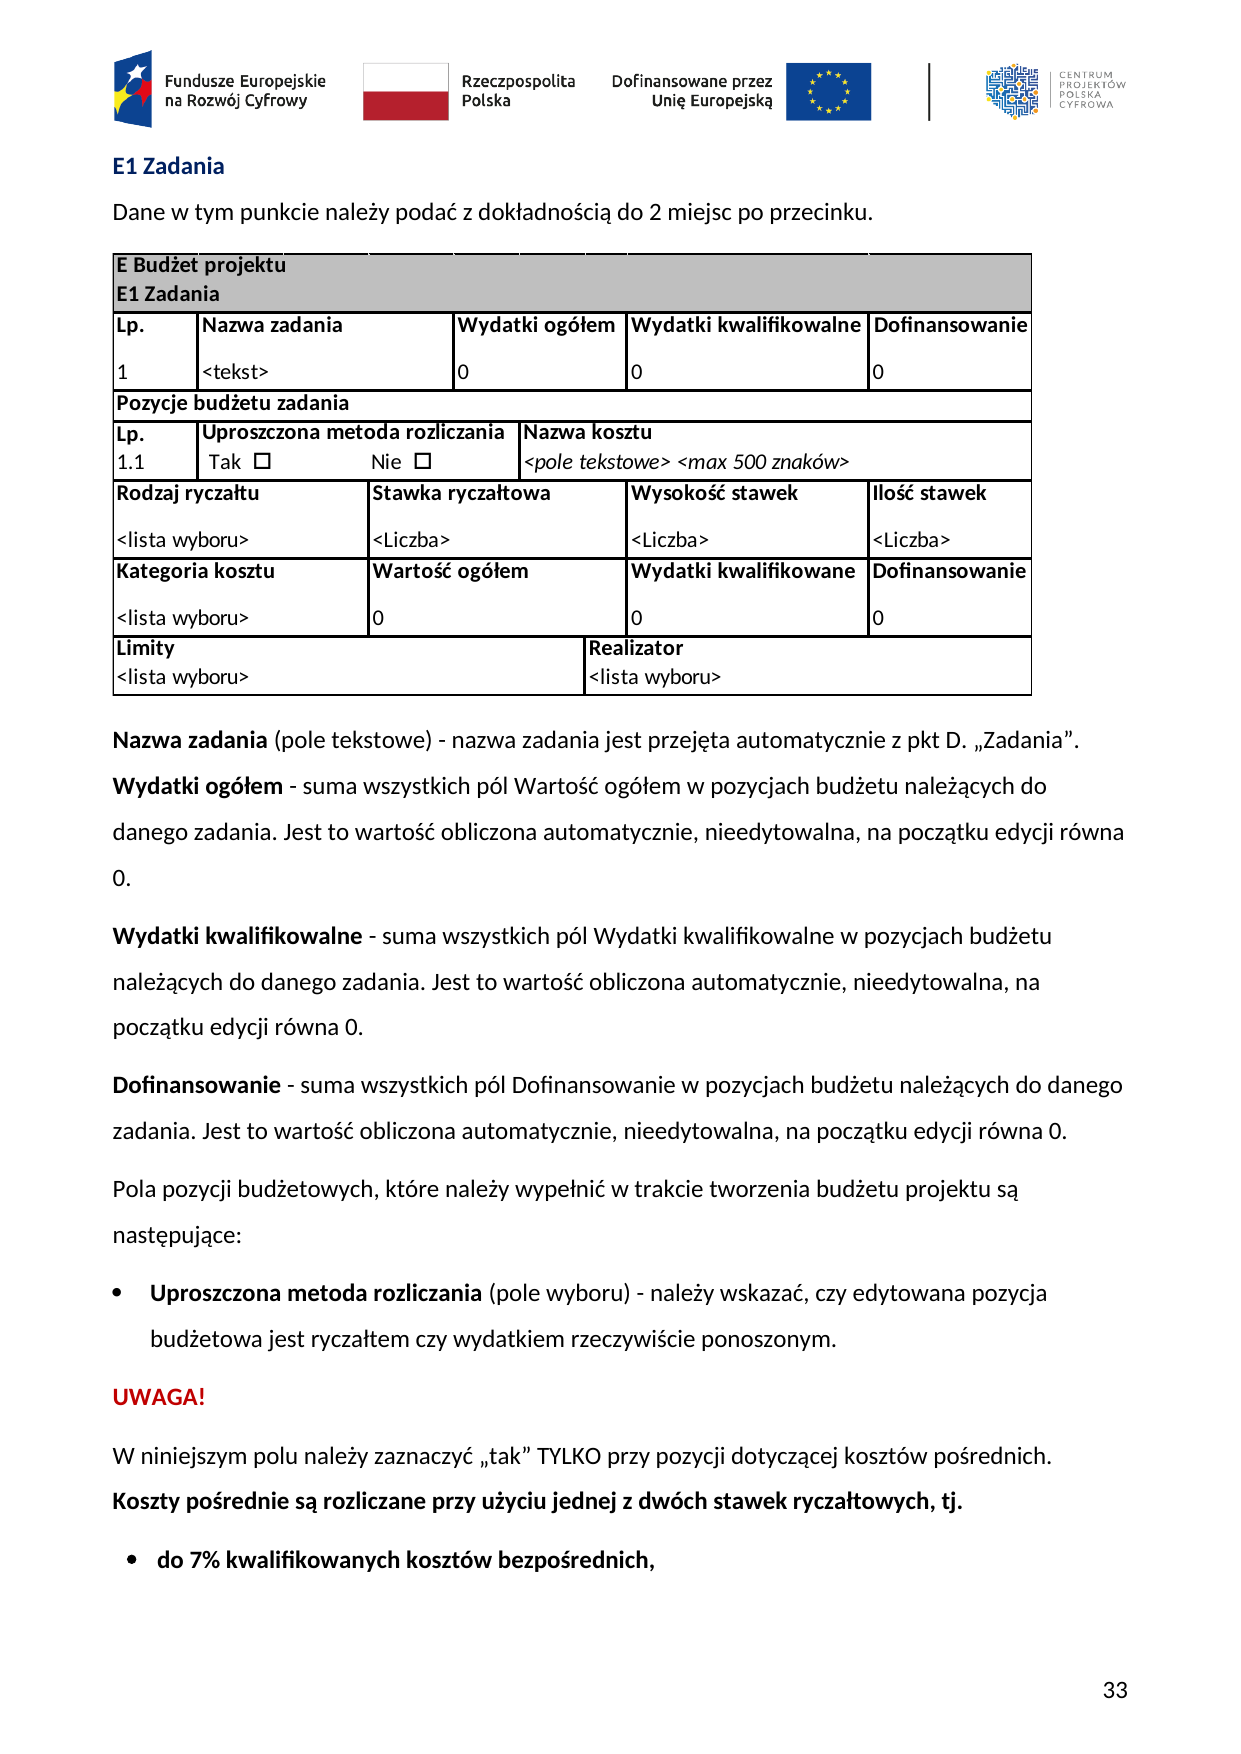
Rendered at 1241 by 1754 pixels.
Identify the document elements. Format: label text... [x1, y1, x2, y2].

subtitle E1 Zadania [112, 150, 1128, 181]
text Dofinansowanie - suma wszystkich pól Dofinansowanie w pozycjach budżetu należących do danego zadania. Jest to wartość obliczona automatycznie, nieedytowalna, na początku edycji równa 0. [112, 1070, 1128, 1146]
text Nazwa zadania (pole tekstowe) - nazwa zadania jest przejęta automatycznie z pkt D. „Zadania”. [112, 724, 1128, 755]
text UWAGA! [112, 1382, 1128, 1412]
list Uproszczona metoda rozliczania (pole wyboru) - należy wskazać, czy edytowana pozycja budżetowa jest ryczałtem czy wydatkiem rzeczywiście ponoszonym. [112, 1278, 1128, 1354]
text W niniejszym polu należy zaznaczyć „tak” TYLKO przy pozycji dotyczącej kosztów pośrednich. [112, 1440, 1128, 1470]
picture [114, 50, 1126, 128]
text Wydatki ogółem - suma wszystkich pól Wartość ogółem w pozycjach budżetu należących do danego zadania. Jest to wartość obliczona automatycznie, nieedytowalna, na początku edycji równa 0. [112, 770, 1128, 892]
text Wydatki kwalifikowalne - suma wszystkich pól Wydatki kwalifikowalne w pozycjach budżetu należących do danego zadania. Jest to wartość obliczona automatycznie, nieedytowalna, na początku edycji równa 0. [112, 920, 1128, 1042]
text Pola pozycji budżetowych, które należy wypełnić w trakcie tworzenia budżetu projektu są następujące: [112, 1174, 1128, 1250]
text Koszty pośrednie są rozliczane przy użyciu jednej z dwóch stawek ryczałtowych, tj. [112, 1486, 1128, 1516]
text Dane w tym punkcie należy podać z dokładnością do 2 miejsc po przecinku. [112, 196, 1128, 226]
list do 7% kwalifikowanych kosztów bezpośrednich, [127, 1544, 1128, 1574]
